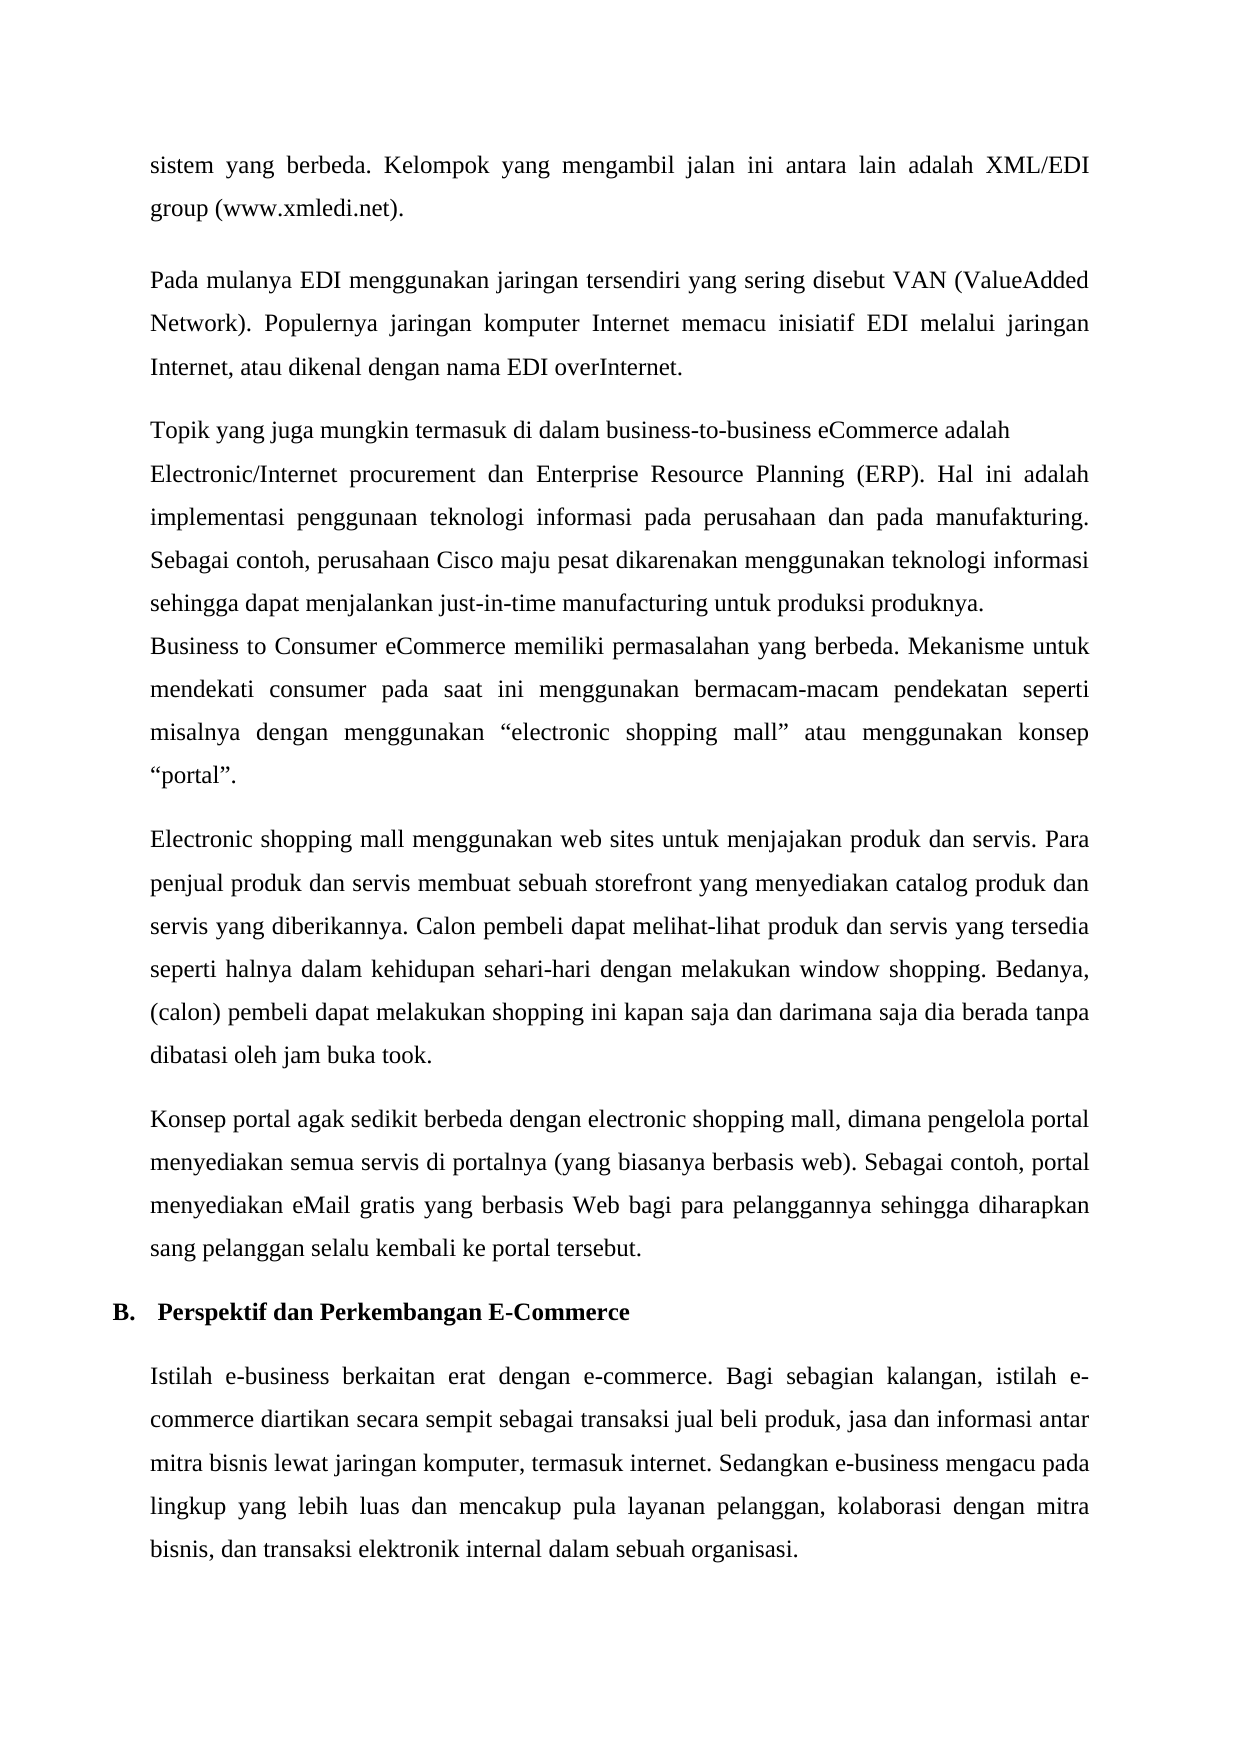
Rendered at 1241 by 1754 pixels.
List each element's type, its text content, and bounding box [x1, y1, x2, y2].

text Business to Consumer eCommerce memiliki permasalahan yang berbeda. Mekanisme untuk mendekati consumer pada saat ini menggunakan bermacam-macam pendekatan seperti misalnya dengan menggunakan “electronic shopping mall” atau menggunakan konsep “portal”. [150, 631, 1090, 789]
text Konsep portal agak sedikit berbeda dengan electronic shopping mall, dimana pengelola portal menyediakan semua servis di portalnya (yang biasanya berbasis web). Sebagai contoh, portal menyediakan eMail gratis yang berbasis Web bagi para pelanggannya sehingga diharapkan sang pelanggan selalu kembali ke portal tersebut. [150, 1104, 1090, 1262]
text Istilah e-business berkaitan erat dengan e-commerce. Bagi sebagian kalangan, istilah e-commerce diartikan secara sempit sebagai transaksi jual beli produk, jasa dan informasi antar mitra bisnis lewat jaringan komputer, termasuk internet. Sedangkan e-business mengacu pada lingkup yang lebih luas dan mencakup pula layanan pelanggan, kolaborasi dengan mitra bisnis, dan transaksi elektronik internal dalam sebuah organisasi. [150, 1361, 1090, 1563]
text B. Perspektif dan Perkembangan E-Commerce [112, 1297, 1090, 1326]
text Electronic/Internet procurement dan Enterprise Resource Planning (ERP). Hal ini adalah implementasi penggunaan teknologi informasi pada perusahaan dan pada manufakturing. Sebagai contoh, perusahaan Cisco maju pesat dikarenakan menggunakan teknologi informasi sehingga dapat menjalankan just-in-time manufacturing untuk produksi produknya. [150, 459, 1090, 617]
text Pada mulanya EDI menggunakan jaringan tersendiri yang sering disebut VAN (ValueAdded Network). Populernya jaringan komputer Internet memacu inisiatif EDI melalui jaringan Internet, atau dikenal dengan nama EDI overInternet. [150, 265, 1090, 380]
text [150, 150, 1090, 222]
text Topik yang juga mungkin termasuk di dalam business-to-business eCommerce adalah [150, 416, 1090, 444]
text Electronic shopping mall menggunakan web sites untuk menjajakan produk dan servis. Para penjual produk dan servis membuat sebuah storefront yang menyediakan catalog produk dan servis yang diberikannya. Calon pembeli dapat melihat-lihat produk dan servis yang tersedia seperti halnya dalam kehidupan sehari-hari dengan melakukan window shopping. Bedanya, (calon) pembeli dapat melakukan shopping ini kapan saja dan darimana saja dia berada tanpa dibatasi oleh jam buka took. [150, 824, 1090, 1069]
